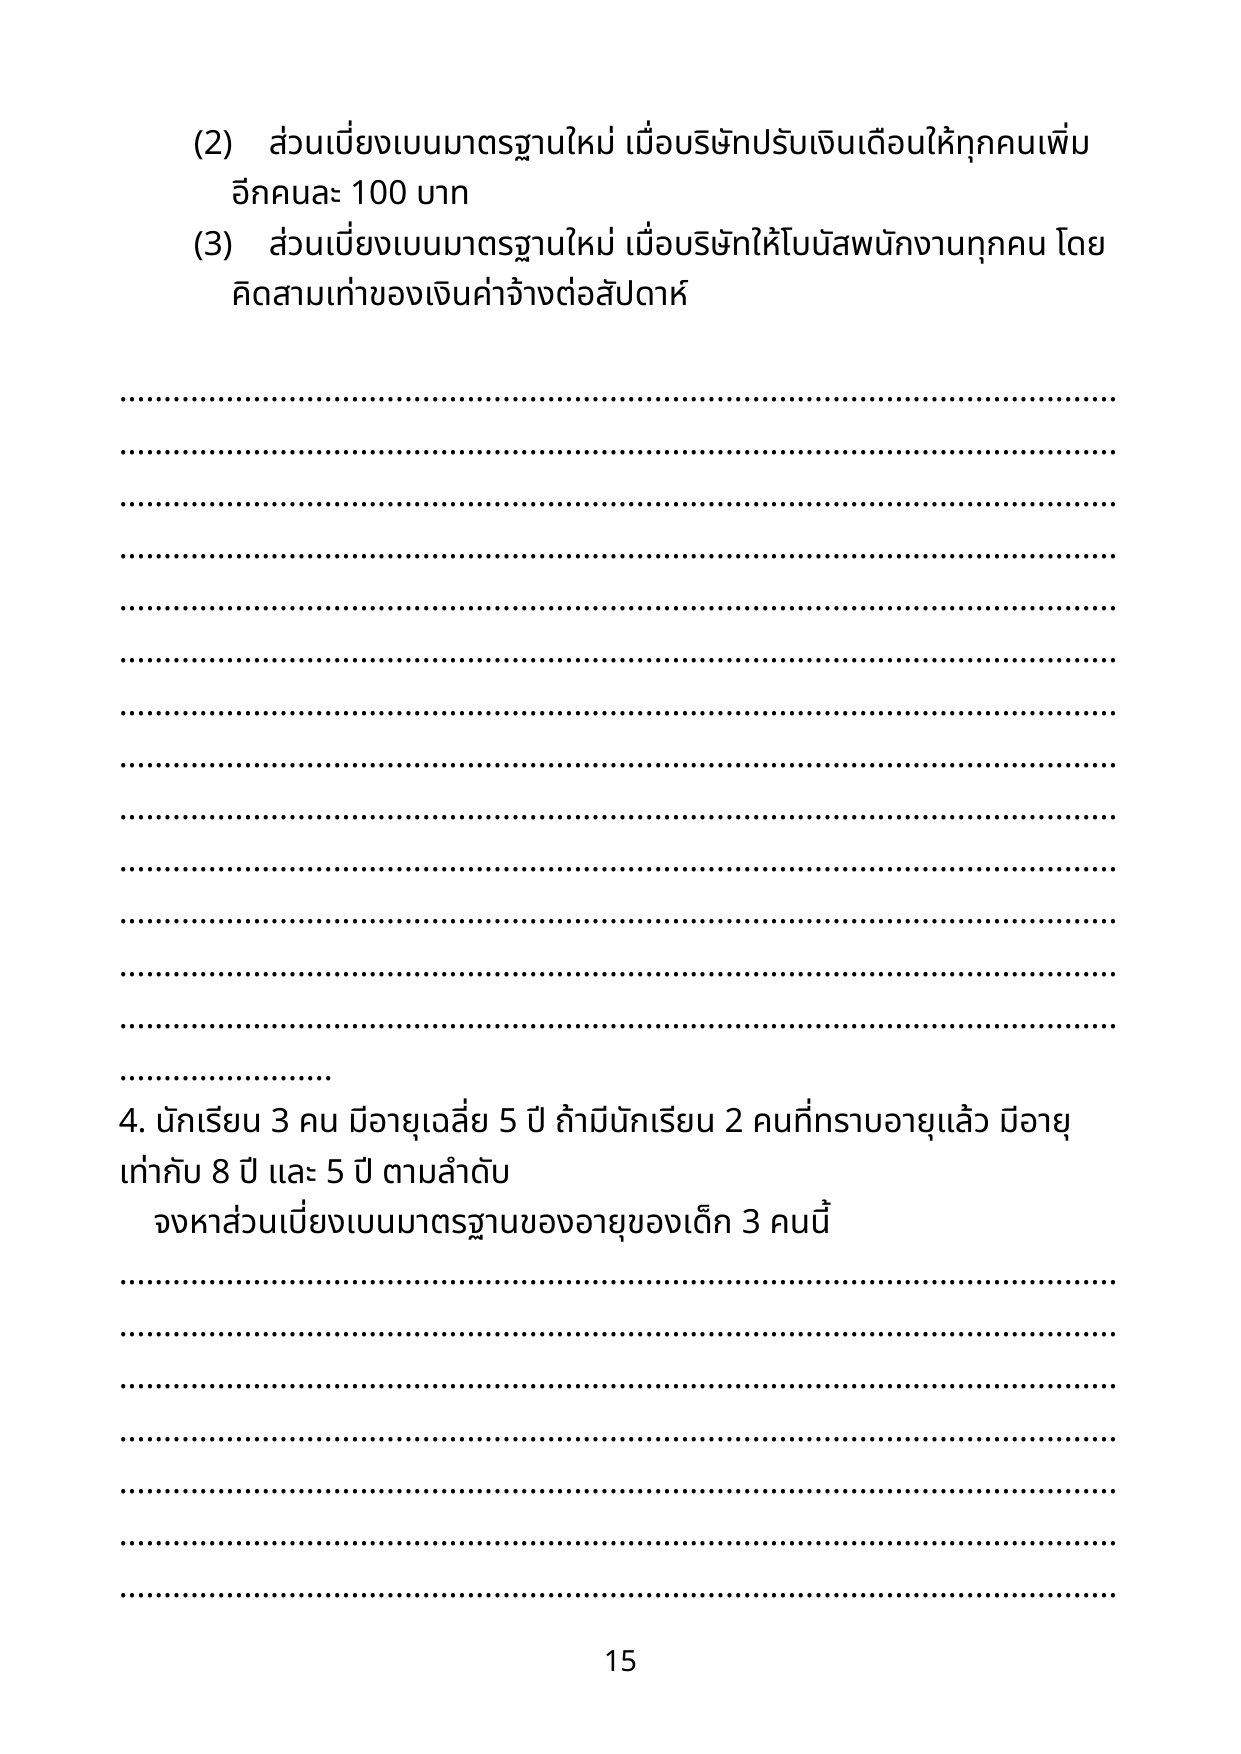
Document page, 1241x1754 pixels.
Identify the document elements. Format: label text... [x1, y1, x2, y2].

list จงหาส่วนเบี่ยงเบนมาตรฐานของอายุของเด็ก 3 คนนี้ [118, 1198, 1122, 1249]
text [118, 1249, 1122, 1607]
list ส่วนเบี่ยงเบนมาตรฐานใหม่ เมื่อบริษัทปรับเงินเดือนให้ทุกคนเพิ่มอีกคนละ 100 บาท [193, 118, 1122, 220]
list 4. นักเรียน 3 คน มีอายุเฉลี่ย 5 ปี ถ้ามีนักเรียน 2 คนที่ทราบอายุแล้ว มีอายุเท่ากับ 8 ปี และ 5 ปี ตามลำดับ [118, 1097, 1122, 1198]
list ส่วนเบี่ยงเบนมาตรฐานใหม่ เมื่อบริษัทให้โบนัสพนักงานทุกคน โดยคิดสามเท่าของเงินค่าจ้างต่อสัปดาห์ [193, 220, 1122, 321]
text ........................................................................................................................................................................................................................................................................................................................................................................................................................................................................................................................................................................................................................................................................................................................................................................................................................................................................................................................................................................................................................................................................................................................................................................................................................................................................................................................................................................................................................................................................................................................................ [118, 366, 1122, 1090]
